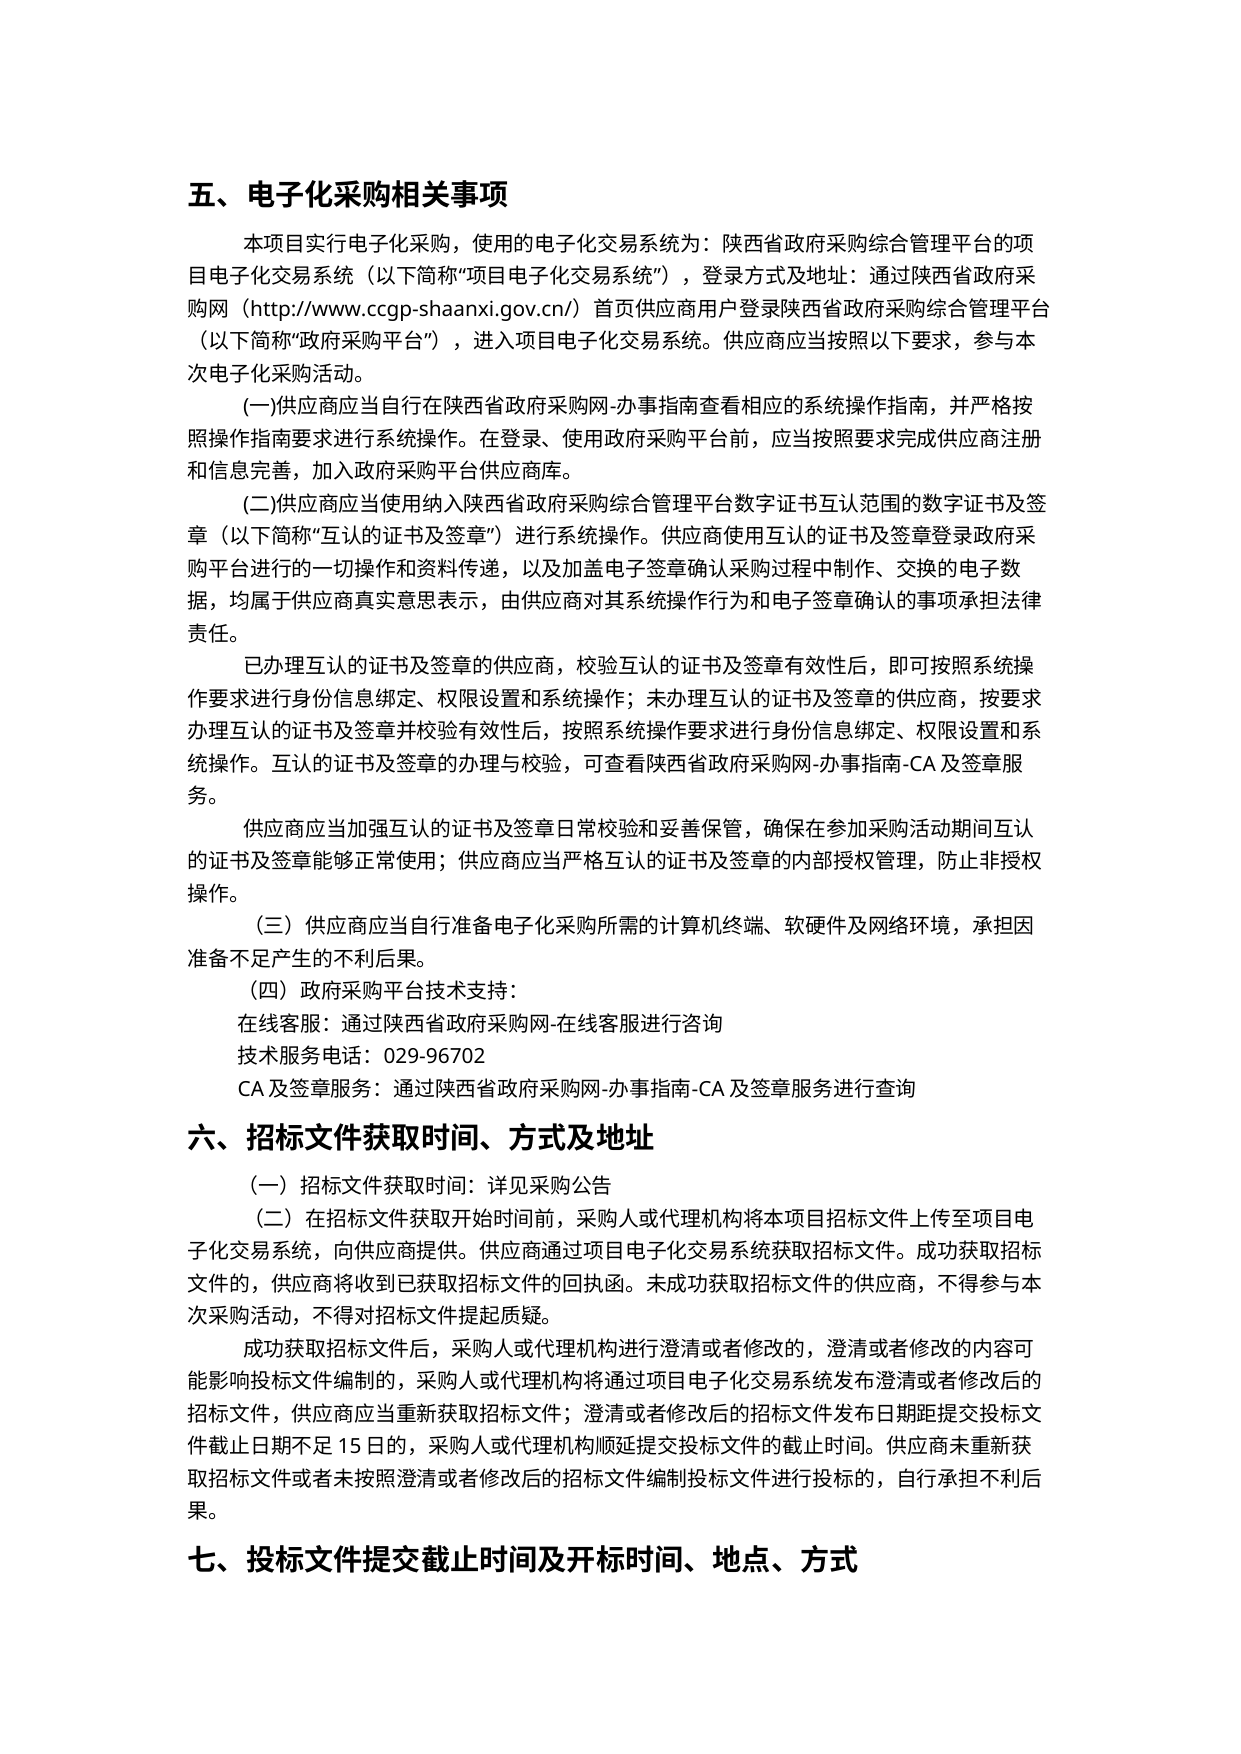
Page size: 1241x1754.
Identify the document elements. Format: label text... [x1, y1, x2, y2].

text 五、电子化采购相关事项 [187, 162, 1053, 227]
text 供应商应当加强互认的证书及签章日常校验和妥善保管，确保在参加采购活动期间互认的证书及签章能够正常使用；供应商应当严格互认的证书及签章的内部授权管理，防止非授权操作。 [187, 812, 1053, 909]
text 七、投标文件提交截止时间及开标时间、地点、方式 [187, 1527, 1053, 1592]
text (二)供应商应当使用纳入陕西省政府采购综合管理平台数字证书互认范围的数字证书及签章（以下简称“互认的证书及签章”）进行系统操作。供应商使用互认的证书及签章登录政府采购平台进行的一切操作和资料传递，以及加盖电子签章确认采购过程中制作、交换的电子数据，均属于供应商真实意思表示，由供应商对其系统操作行为和电子签章确认的事项承担法律责任。 [187, 487, 1053, 649]
text （三）供应商应当自行准备电子化采购所需的计算机终端、软硬件及网络环境，承担因准备不足产生的不利后果。 [187, 909, 1053, 974]
text 本项目实行电子化采购，使用的电子化交易系统为：陕西省政府采购综合管理平台的项目电子化交易系统（以下简称“项目电子化交易系统”），登录方式及地址：通过陕西省政府采购网（http://www.ccgp-shaanxi.gov.cn/）首页供应商用户登录陕西省政府采购综合管理平台（以下简称“政府采购平台”），进入项目电子化交易系统。供应商应当按照以下要求，参与本次电子化采购活动。 [187, 227, 1053, 389]
text CA及签章服务：通过陕西省政府采购网-办事指南-CA及签章服务进行查询 [187, 1072, 1053, 1104]
text （四）政府采购平台技术支持： [187, 974, 1053, 1007]
text 成功获取招标文件后，采购人或代理机构进行澄清或者修改的，澄清或者修改的内容可能影响投标文件编制的，采购人或代理机构将通过项目电子化交易系统发布澄清或者修改后的招标文件，供应商应当重新获取招标文件；澄清或者修改后的招标文件发布日期距提交投标文件截止日期不足15日的，采购人或代理机构顺延提交投标文件的截止时间。供应商未重新获取招标文件或者未按照澄清或者修改后的招标文件编制投标文件进行投标的，自行承担不利后果。 [187, 1332, 1053, 1527]
text 六、招标文件获取时间、方式及地址 [187, 1104, 1053, 1169]
text (一)供应商应当自行在陕西省政府采购网-办事指南查看相应的系统操作指南，并严格按照操作指南要求进行系统操作。在登录、使用政府采购平台前，应当按照要求完成供应商注册和信息完善，加入政府采购平台供应商库。 [187, 389, 1053, 487]
text 技术服务电话：029-96702 [187, 1039, 1053, 1072]
text 在线客服：通过陕西省政府采购网-在线客服进行咨询 [187, 1007, 1053, 1039]
text （二）在招标文件获取开始时间前，采购人或代理机构将本项目招标文件上传至项目电子化交易系统，向供应商提供。供应商通过项目电子化交易系统获取招标文件。成功获取招标文件的，供应商将收到已获取招标文件的回执函。未成功获取招标文件的供应商，不得参与本次采购活动，不得对招标文件提起质疑。 [187, 1202, 1053, 1332]
text （一）招标文件获取时间：详见采购公告 [187, 1169, 1053, 1202]
text 已办理互认的证书及签章的供应商，校验互认的证书及签章有效性后，即可按照系统操作要求进行身份信息绑定、权限设置和系统操作；未办理互认的证书及签章的供应商，按要求办理互认的证书及签章并校验有效性后，按照系统操作要求进行身份信息绑定、权限设置和系统操作。互认的证书及签章的办理与校验，可查看陕西省政府采购网-办事指南-CA及签章服务。 [187, 649, 1053, 812]
